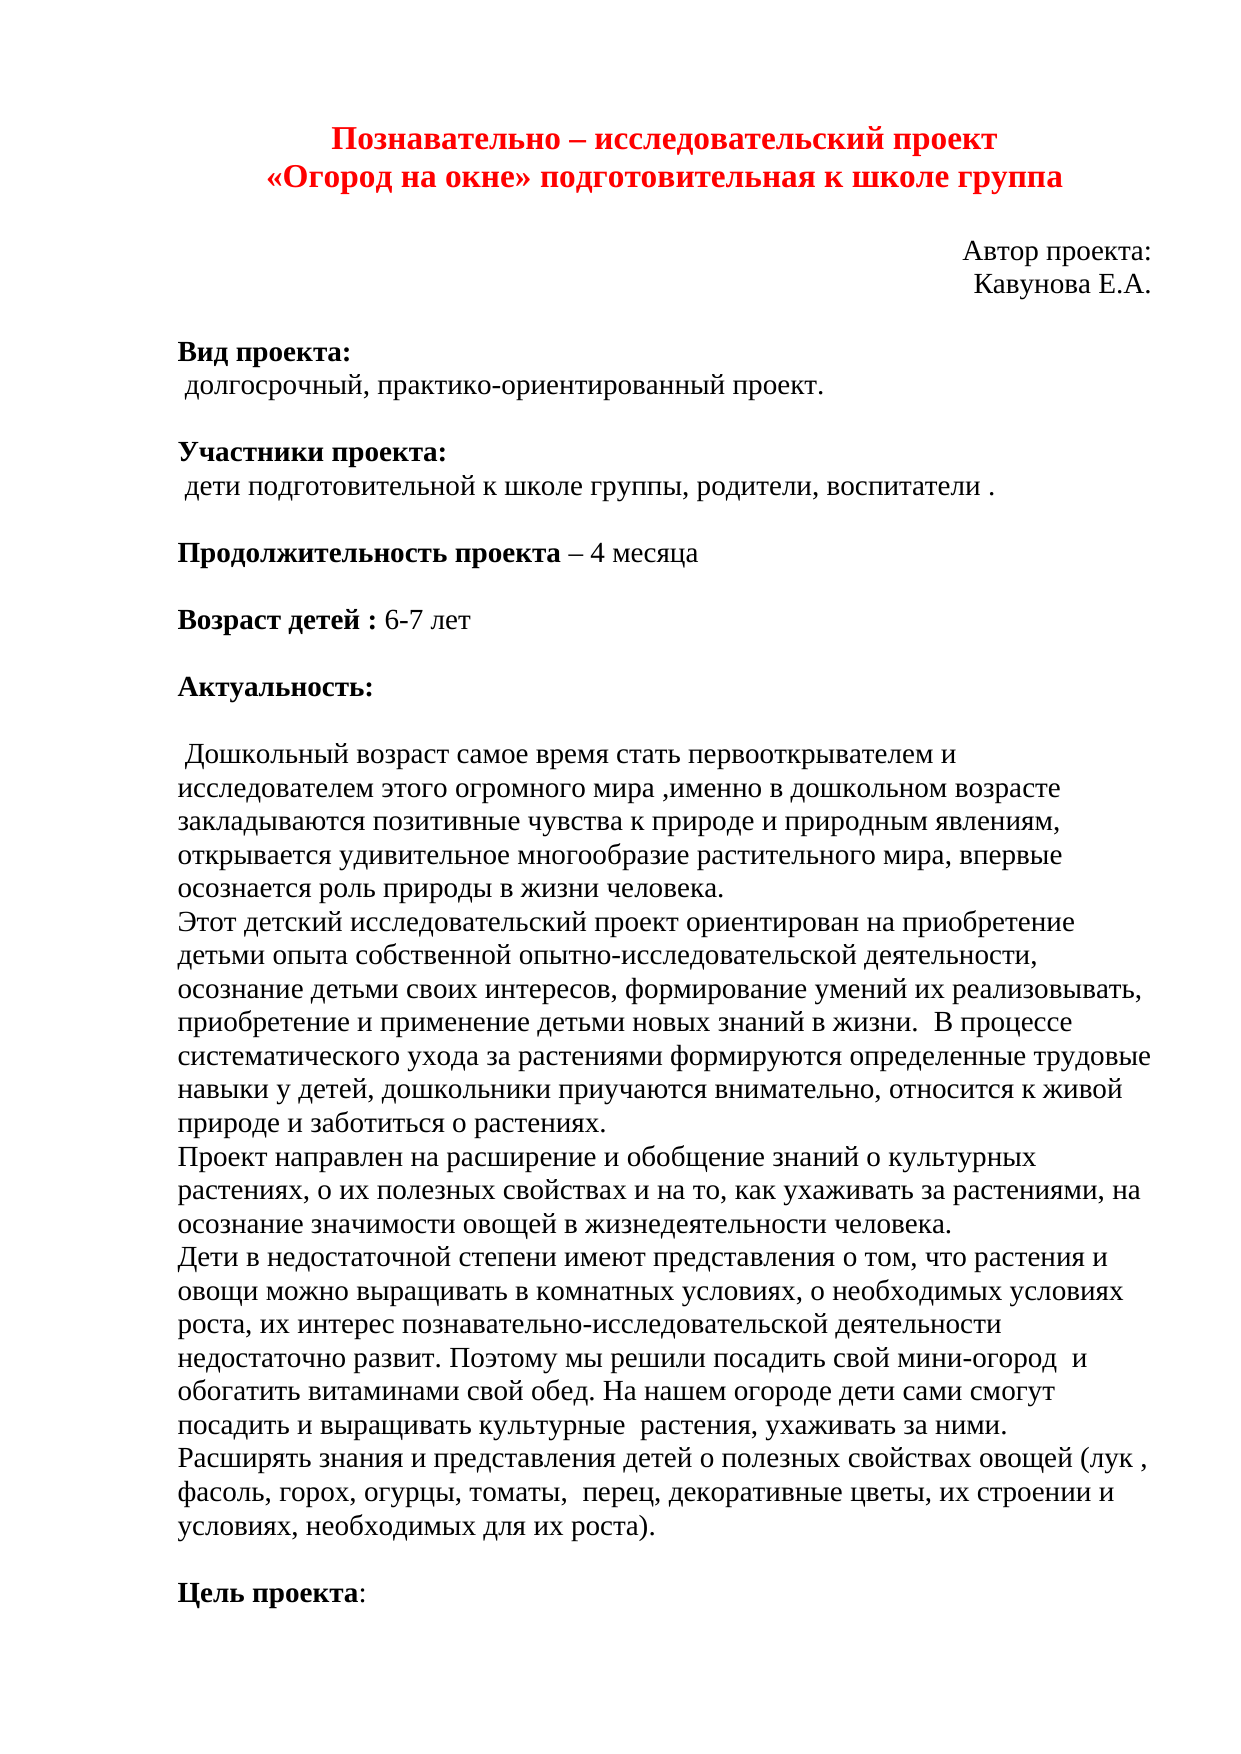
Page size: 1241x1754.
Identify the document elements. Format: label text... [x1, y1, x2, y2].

text Этот детский исследовательский проект ориентирован на приобретение детьми опыта собственной опытно-исследовательской деятельности, осознание детьми своих интересов, формирование умений их реализовывать, приобретение и применение детьми новых знаний в жизни. В процессе систематического ухода за растениями формируются определенные трудовые навыки у детей, дошкольники приучаются внимательно, относится к живой природе и заботиться о растениях. [177, 904, 1152, 1139]
text Вид проекта: [177, 334, 1152, 367]
text «Огород на окне» подготовительная к школе группа [177, 156, 1152, 195]
text Дети в недостаточной степени имеют представления о том, что растения и овощи можно выращивать в комнатных условиях, о необходимых условиях роста, их интерес познавательно-исследовательской деятельности недостаточно развит. Поэтому мы решили посадить свой мини-огород и обогатить витаминами свой обед. На нашем огороде дети сами смогут посадить и выращивать культурные растения, ухаживать за ними. [177, 1239, 1152, 1441]
text долгосрочный, практико-ориентированный проект. [177, 367, 1152, 401]
text Актуальность: [177, 669, 1152, 703]
text Расширять знания и представления детей о полезных свойствах овощей (лук , фасоль, горох, огурцы, томаты, перец, декоративные цветы, их строении и условиях, необходимых для их роста). [177, 1441, 1152, 1541]
text Познавательно – исследовательский проект [177, 118, 1152, 156]
text Продолжительность проекта – 4 месяца [177, 535, 1152, 568]
text дети подготовительной к школе группы, родители, воспитатели . [177, 468, 1152, 501]
text Участники проекта: [177, 434, 1152, 468]
text Автор проекта: [177, 233, 1152, 267]
text Возраст детей : 6-7 лет [177, 602, 1152, 636]
text Цель проекта: [177, 1575, 1152, 1608]
text Проект направлен на расширение и обобщение знаний о культурных растениях, о их полезных свойствах и на то, как ухаживать за растениями, на осознание значимости овощей в жизнедеятельности человека. [177, 1139, 1152, 1239]
text Кавунова Е.А. [177, 267, 1152, 300]
text Дошкольный возраст самое время стать первооткрывателем и исследователем этого огромного мира ,именно в дошкольном возрасте закладываются позитивные чувства к природе и природным явлениям, открывается удивительное многообразие растительного мира, впервые осознается роль природы в жизни человека. [177, 736, 1152, 904]
